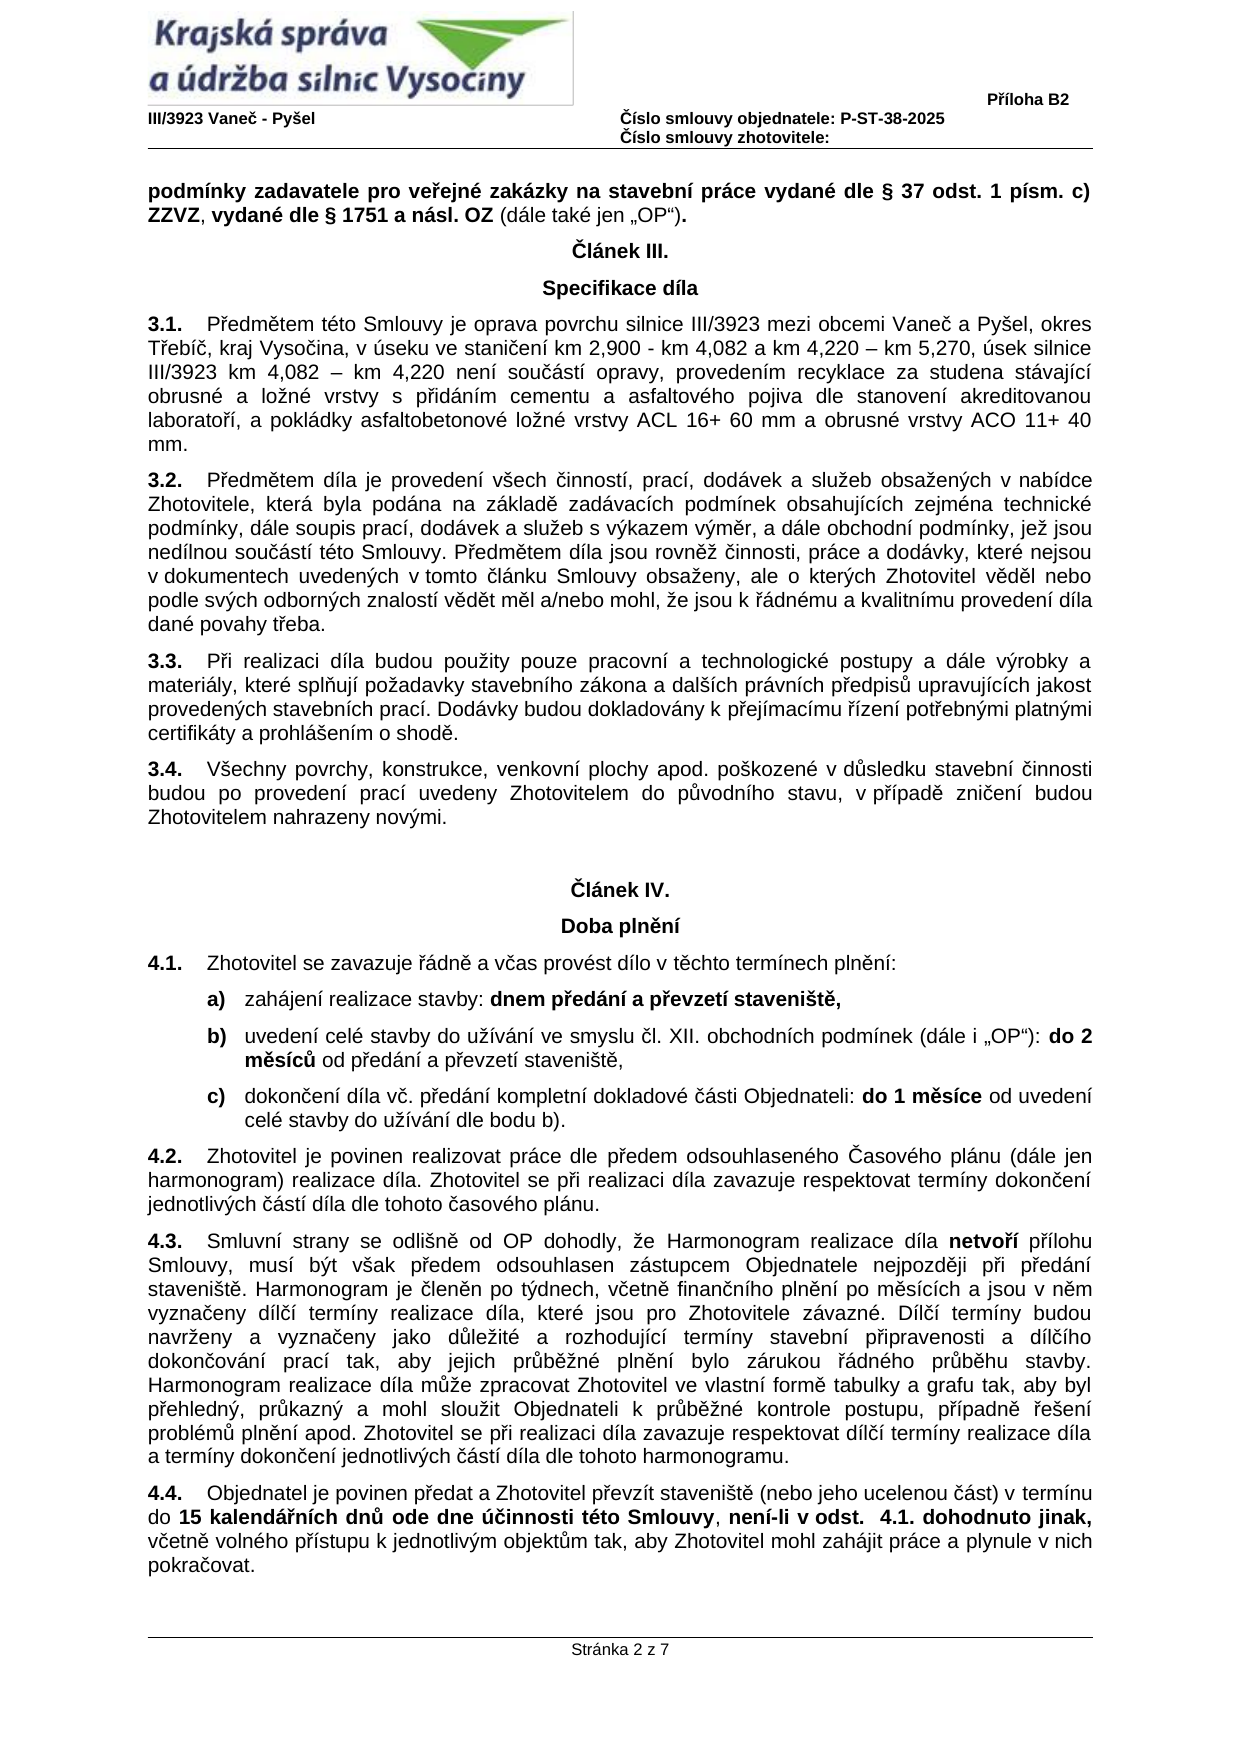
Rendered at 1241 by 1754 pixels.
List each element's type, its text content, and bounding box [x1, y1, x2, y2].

text Článek III. [148, 239, 1093, 263]
list Při realizaci díla budou použity pouze pracovní a technologické postupy a dále výrobky a materiály, které splňují požadavky stavebního zákona a dalších právních předpisů upravujících jakost provedených stavebních prací. Dodávky budou dokladovány k přejímacímu řízení potřebnými platnými certifikáty a prohlášením o shodě. [148, 648, 1093, 744]
list uvedení celé stavby do užívání ve smyslu čl. XII. obchodních podmínek (dále i „OP“): do 2 měsíců od předání a převzetí staveniště, [207, 1023, 1093, 1071]
list Smluvní strany se odlišně od OP dohodly, že Harmonogram realizace díla netvoří přílohu Smlouvy, musí být však předem odsouhlasen zástupcem Objednatele nejpozději při předání staveniště. Harmonogram je členěn po týdnech, včetně finančního plnění po měsících a jsou v něm vyznačeny dílčí termíny realizace díla, které jsou pro Zhotovitele závazné. Dílčí termíny budou navrženy a vyznačeny jako důležité a rozhodující termíny stavební připravenosti a dílčího dokončování prací tak, aby jejich průběžné plnění bylo zárukou řádného průběhu stavby. Harmonogram realizace díla může zpracovat Zhotovitel ve vlastní formě tabulky a grafu tak, aby byl přehledný, průkazný a mohl sloužit Objednateli k průběžné kontrole postupu, případně řešení problémů plnění apod. Zhotovitel se při realizaci díla zavazuje respektovat dílčí termíny realizace díla a termíny dokončení jednotlivých částí díla dle tohoto harmonogramu. [148, 1229, 1093, 1468]
list dokončení díla vč. předání kompletní dokladové části Objednateli: do 1 měsíce od uvedení celé stavby do užívání dle bodu b). [207, 1084, 1093, 1132]
subtitle Specifikace díla [148, 276, 1093, 299]
list Všechny povrchy, konstrukce, venkovní plochy apod. poškozené v důsledku stavební činnosti budou po provedení prací uvedeny Zhotovitelem do původního stavu, v případě zničení budou Zhotovitelem nahrazeny novými. [148, 757, 1093, 829]
picture [147, 11, 574, 107]
text Článek IV. [148, 878, 1093, 902]
list Předmětem této Smlouvy je oprava povrchu silnice III/3923 mezi obcemi Vaneč a Pyšel, okres Třebíč, kraj Vysočina, v úseku ve staničení km 2,900 - km 4,082 a km 4,220 – km 5,270, úsek silnice III/3923 km 4,082 – km 4,220 není součástí opravy, provedením recyklace za studena stávající obrusné a ložné vrstvy s přidáním cementu a asfaltového pojiva dle stanovení akreditovanou laboratoří, a pokládky asfaltobetonové ložné vrstvy ACL 16+ 60 mm a obrusné vrstvy ACO 11+ 40 mm. [148, 312, 1093, 456]
list Objednatel je povinen předat a Zhotovitel převzít staveniště (nebo jeho ucelenou část) v termínu do 15 kalendářních dnů ode dne účinnosti této Smlouvy, není-li v odst. 4.1. dohodnuto jinak, včetně volného přístupu k jednotlivým objektům tak, aby Zhotovitel mohl zahájit práce a plynule v nich pokračovat. [148, 1481, 1093, 1577]
list Zhotovitel se zavazuje řádně a včas provést dílo v těchto termínech plnění: [148, 951, 1093, 974]
list Předmětem díla je provedení všech činností, prací, dodávek a služeb obsažených v nabídce Zhotovitele, která byla podána na základě zadávacích podmínek obsahujících zejména technické podmínky, dále soupis prací, dodávek a služeb s výkazem výměr, a dále obchodní podmínky, jež jsou nedílnou součástí této Smlouvy. Předmětem díla jsou rovněž činnosti, práce a dodávky, které nejsou v dokumentech uvedených v tomto článku Smlouvy obsaženy, ale o kterých Zhotovitel věděl nebo podle svých odborných znalostí vědět měl a/nebo mohl, že jsou k řádnému a kvalitnímu provedení díla dané povahy třeba. [148, 468, 1093, 636]
subtitle Doba plnění [148, 914, 1093, 938]
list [148, 179, 1093, 227]
list zahájení realizace stavby: dnem předání a převzetí staveniště, [207, 987, 1093, 1011]
list Zhotovitel je povinen realizovat práce dle předem odsouhlaseného Časového plánu (dále jen harmonogram) realizace díla. Zhotovitel se při realizaci díla zavazuje respektovat termíny dokončení jednotlivých částí díla dle tohoto časového plánu. [148, 1144, 1093, 1216]
